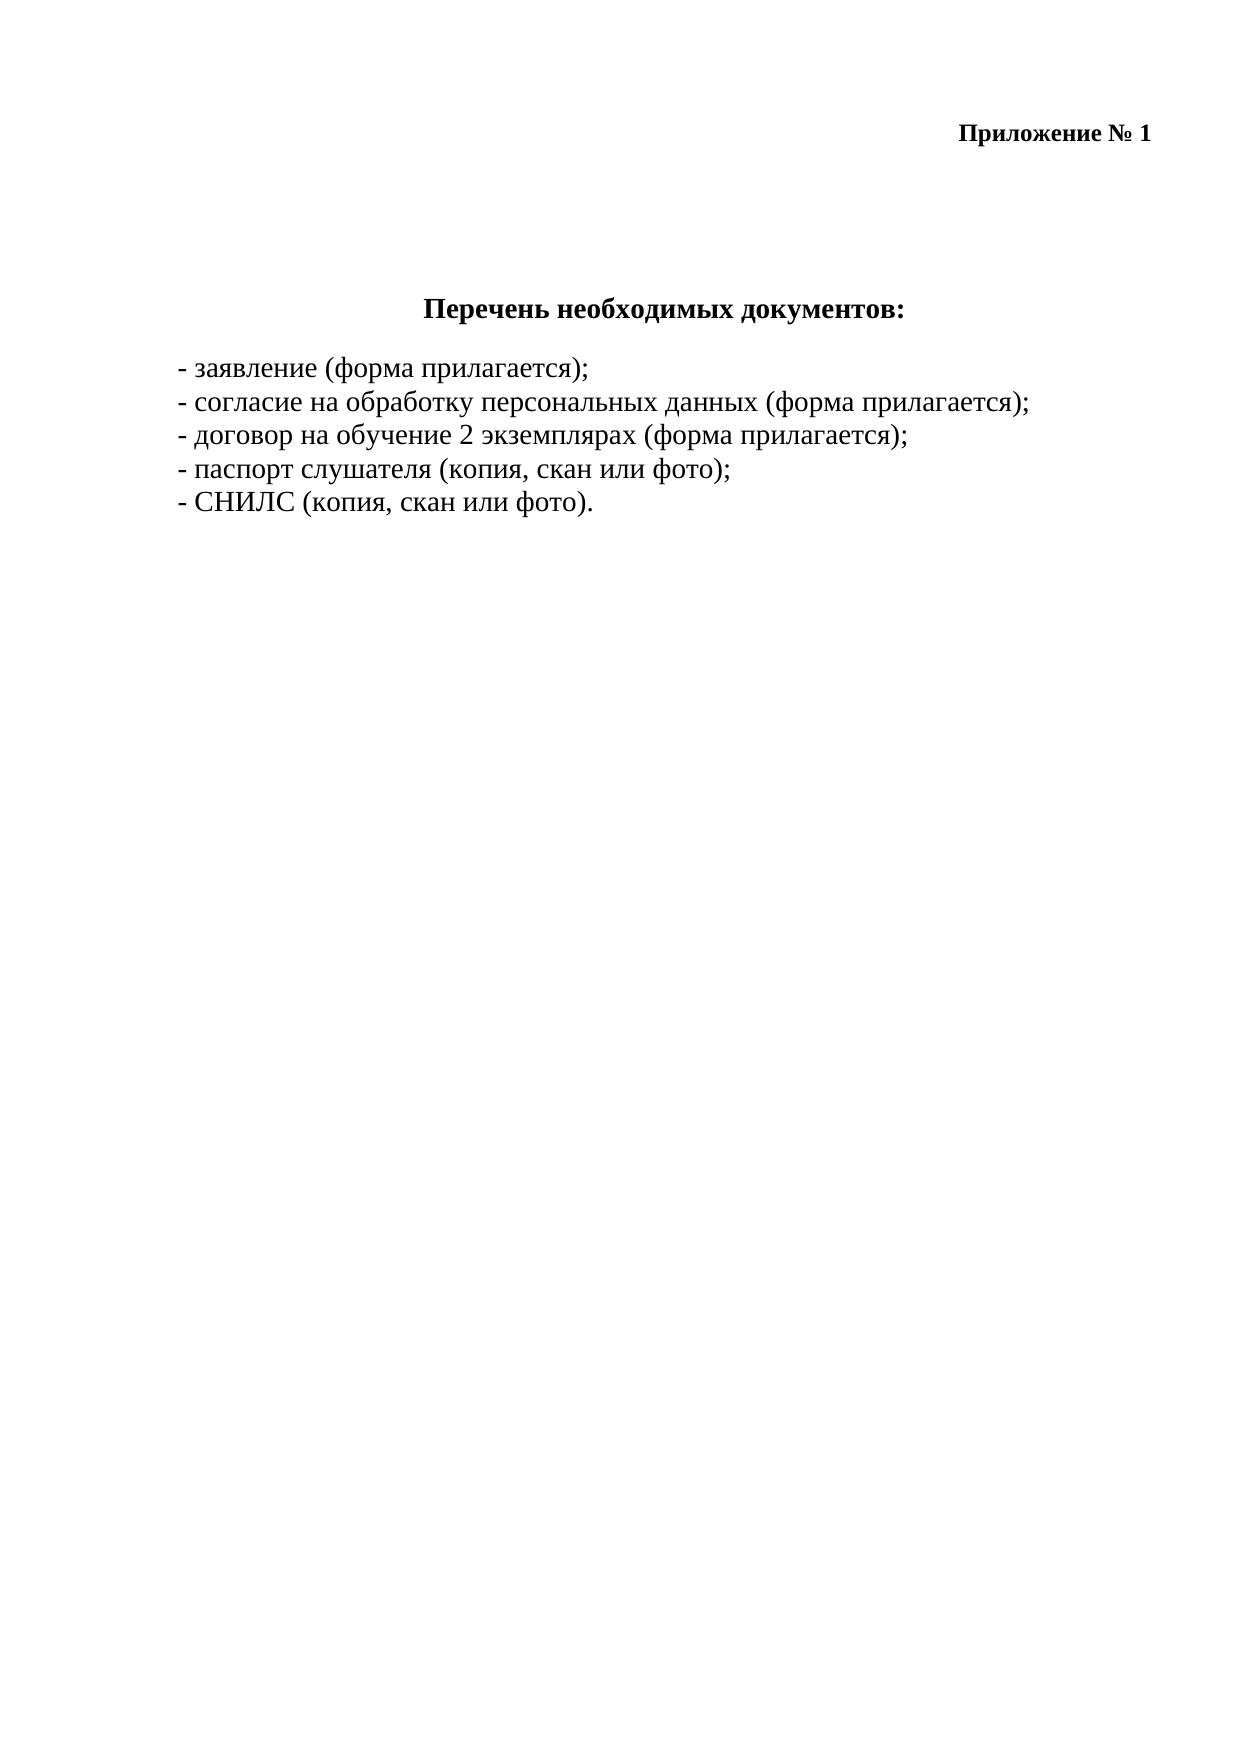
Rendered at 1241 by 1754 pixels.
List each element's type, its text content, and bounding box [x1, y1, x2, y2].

text - договор на обучение 2 экземплярах (форма прилагается); [177, 417, 1152, 451]
text - паспорт слушателя (копия, скан или фото); [177, 451, 1152, 484]
text Приложение № 1 [177, 118, 1152, 147]
text - СНИЛС (копия, скан или фото). [177, 484, 1152, 518]
text - согласие на обработку персональных данных (форма прилагается); [177, 384, 1152, 417]
text - заявление (форма прилагается); [177, 350, 1152, 384]
text Перечень необходимых документов: [177, 291, 1152, 324]
